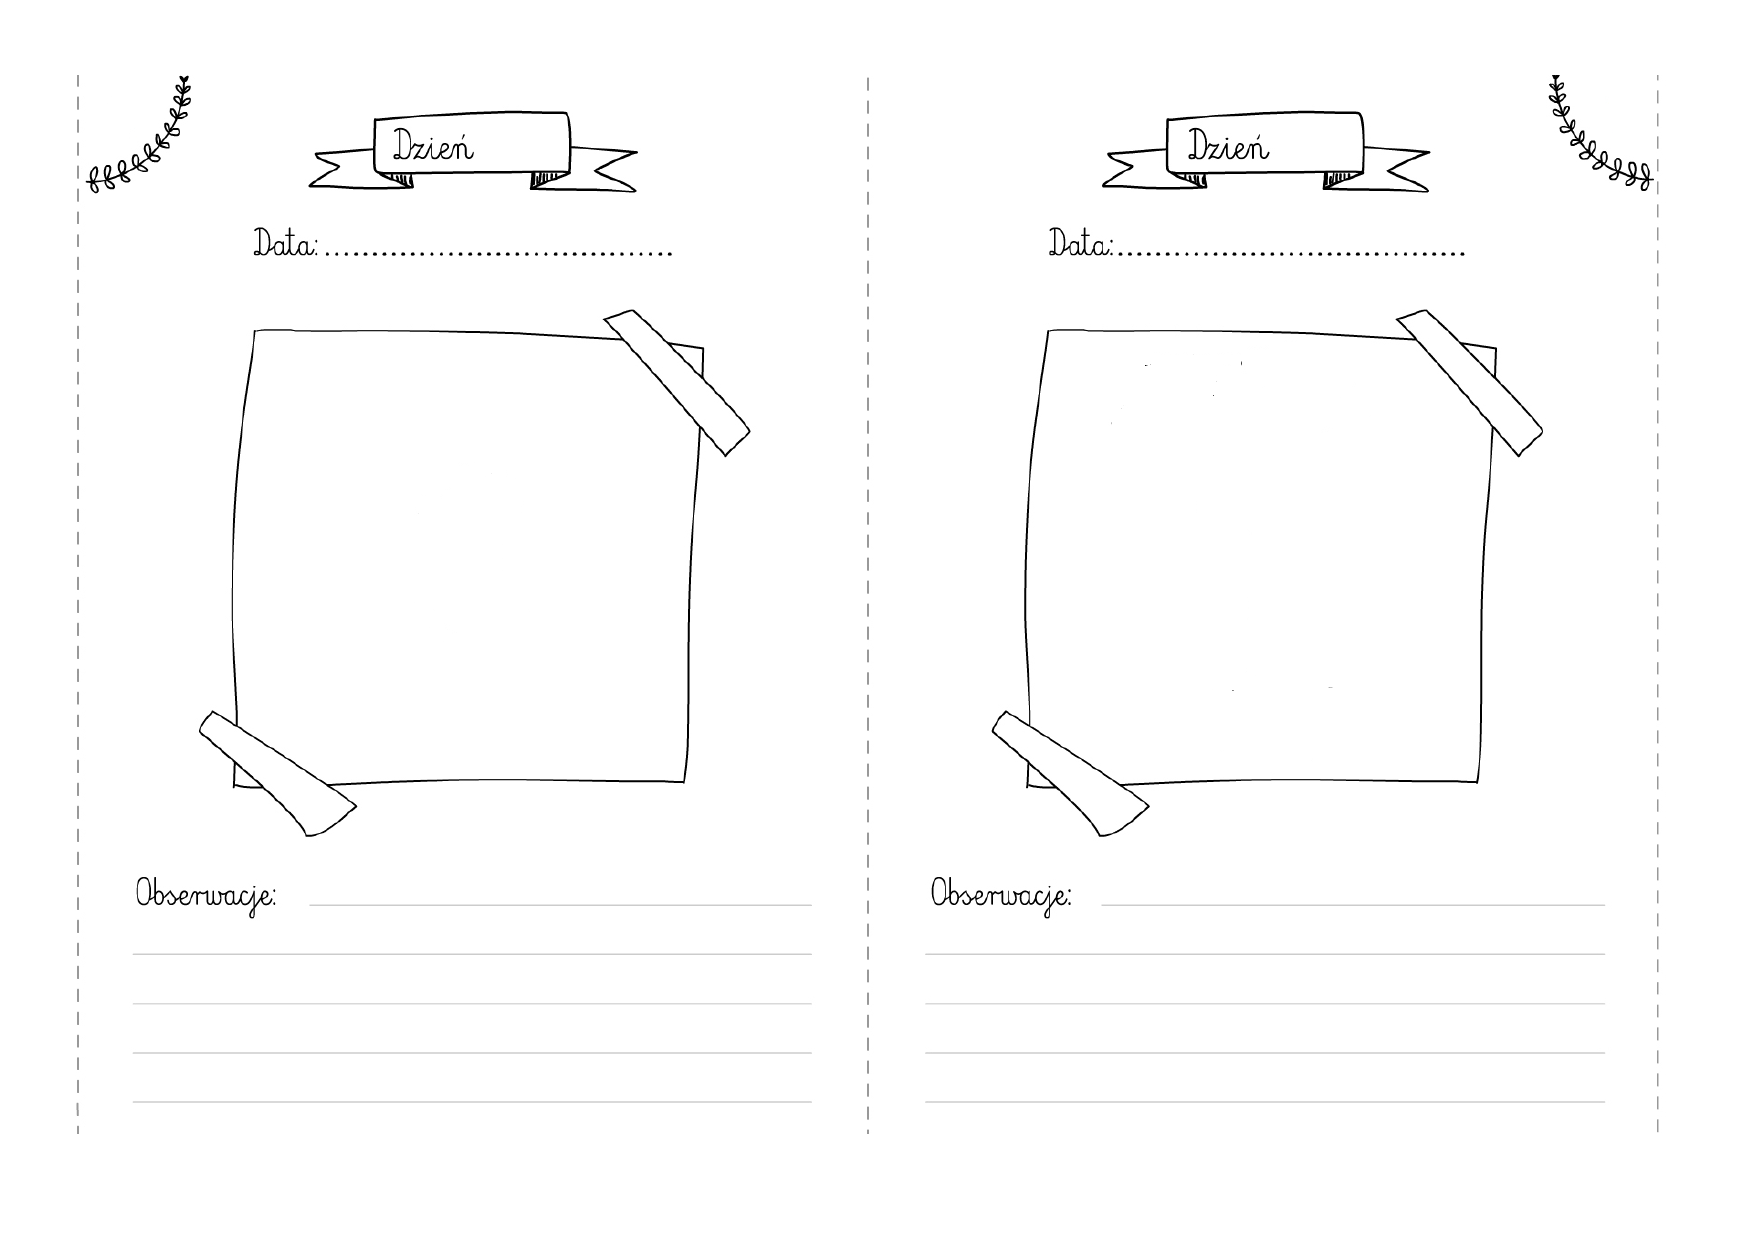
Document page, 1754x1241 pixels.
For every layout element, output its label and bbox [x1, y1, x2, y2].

picture [75, 75, 1679, 1154]
